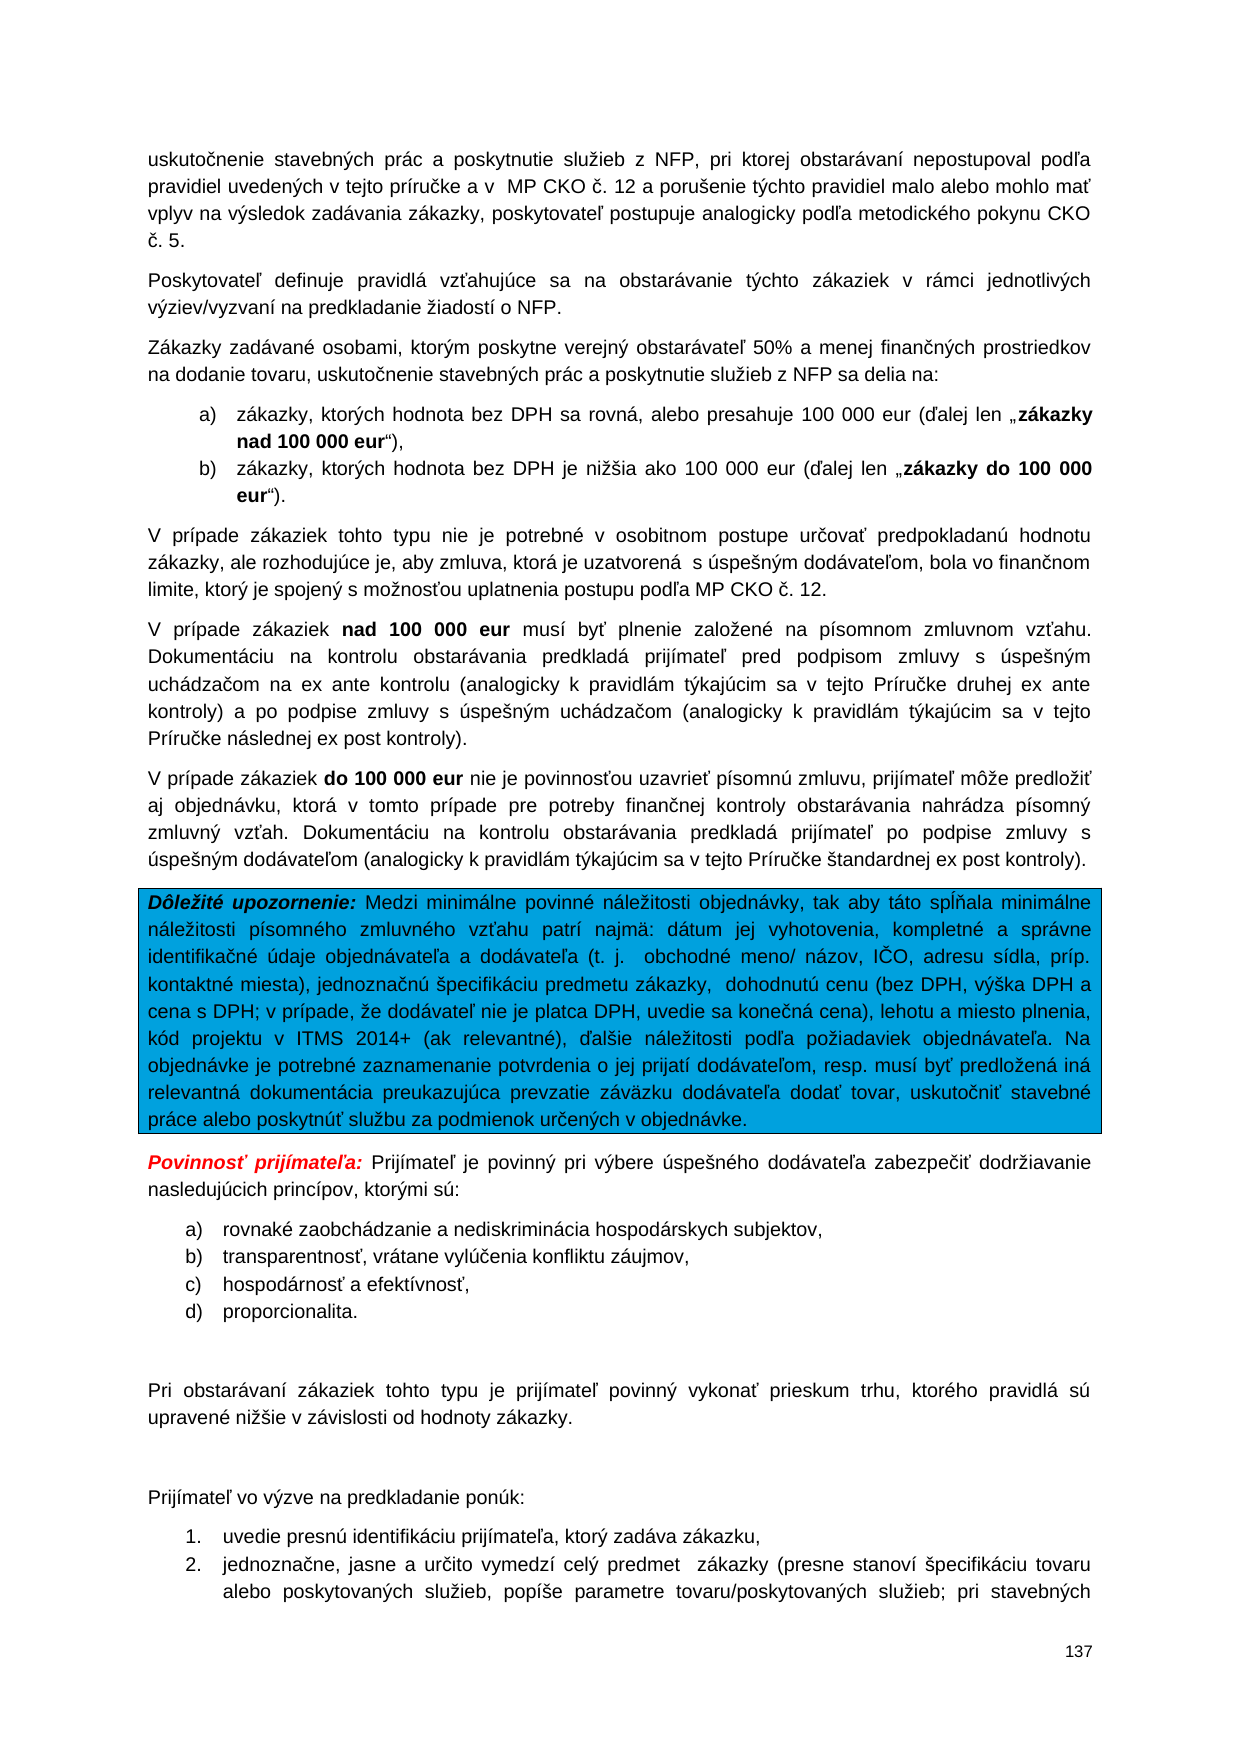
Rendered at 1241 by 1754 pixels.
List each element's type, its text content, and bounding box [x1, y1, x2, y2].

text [148, 148, 1092, 252]
text Prijímateľ vo výzve na predkladanie ponúk: [148, 1486, 1092, 1508]
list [185, 1552, 1092, 1602]
list zákazky, ktorých hodnota bez DPH sa rovná, alebo presahuje 100 000 eur (ďalej len „zákazky nad 100 000 eur“), [199, 403, 1092, 453]
text V prípade zákaziek tohto typu nie je potrebné v osobitnom postupe určovať predpokladanú hodnotu zákazky, ale rozhodujúce je, aby zmluva, ktorá je uzatvorená s úspešným dodávateľom, bola vo finančnom limite, ktorý je spojený s možnosťou uplatnenia postupu podľa MP CKO č. 12. [148, 524, 1092, 601]
text Pri obstarávaní zákaziek tohto typu je prijímateľ povinný vykonať prieskum trhu, ktorého pravidlá sú upravené nižšie v závislosti od hodnoty zákazky. [148, 1379, 1092, 1429]
text Zákazky zadávané osobami, ktorým poskytne verejný obstarávateľ 50% a menej finančných prostriedkov na dodanie tovaru, uskutočnenie stavebných prác a poskytnutie služieb z NFP sa delia na: [148, 336, 1092, 386]
text V prípade zákaziek do 100 000 eur nie je povinnosťou uzavrieť písomnú zmluvu, prijímateľ môže predložiť aj objednávku, ktorá v tomto prípade pre potreby finančnej kontroly obstarávania nahrádza písomný zmluvný vzťah. Dokumentáciu na kontrolu obstarávania predkladá prijímateľ po podpise zmluvy s úspešným dodávateľom (analogicky k pravidlám týkajúcim sa v tejto Príručke štandardnej ex post kontroly). [148, 766, 1092, 871]
list uvedie presnú identifikáciu prijímateľa, ktorý zadáva zákazku, [185, 1525, 1092, 1548]
list hospodárnosť a efektívnosť, [185, 1272, 1092, 1295]
list zákazky, ktorých hodnota bez DPH je nižšia ako 100 000 eur (ďalej len „zákazky do 100 000 eur“). [199, 457, 1092, 507]
text Poskytovateľ definuje pravidlá vzťahujúce sa na obstarávanie týchto zákaziek v rámci jednotlivých výziev/vyzvaní na predkladanie žiadostí o NFP. [148, 269, 1092, 319]
list proporcionalita. [185, 1299, 1092, 1322]
text Povinnosť prijímateľa: Prijímateľ je povinný pri výbere úspešného dodávateľa zabezpečiť dodržiavanie nasledujúcich princípov, ktorými sú: [148, 1151, 1092, 1201]
text Dôležité upozornenie: Medzi minimálne povinné náležitosti objednávky, tak aby táto spĺňala minimálne náležitosti písomného zmluvného vzťahu patrí najmä: dátum jej vyhotovenia, kompletné a správne identifikačné údaje objednávateľa a dodávateľa (t. j. obchodné meno/ názov, IČO, adresu sídla, príp. kontaktné miesta), jednoznačnú špecifikáciu predmetu zákazky, dohodnutú cenu (bez DPH, výška DPH a cena s DPH; v prípade, že dodávateľ nie je platca DPH, uvedie sa konečná cena), lehotu a miesto plnenia, kód projektu v ITMS 2014+ (ak relevantné), ďalšie náležitosti podľa požiadaviek objednávateľa. Na objednávke je potrebné zaznamenanie potvrdenia o jej prijatí dodávateľom, resp. musí byť predložená iná relevantná dokumentácia preukazujúca prevzatie záväzku dodávateľa dodať tovar, uskutočniť stavebné práce alebo poskytnúť službu za podmienok určených v objednávke. [139, 889, 1101, 1133]
list rovnaké zaobchádzanie a nediskriminácia hospodárskych subjektov, [185, 1218, 1092, 1241]
list transparentnosť, vrátane vylúčenia konfliktu záujmov, [185, 1245, 1092, 1268]
text V prípade zákaziek nad 100 000 eur musí byť plnenie založené na písomnom zmluvnom vzťahu. Dokumentáciu na kontrolu obstarávania predkladá prijímateľ pred podpisom zmluvy s úspešným uchádzačom na ex ante kontrolu (analogicky k pravidlám týkajúcim sa v tejto Príručke druhej ex ante kontroly) a po podpise zmluvy s úspešným uchádzačom (analogicky k pravidlám týkajúcim sa v tejto Príručke následnej ex post kontroly). [148, 618, 1092, 749]
